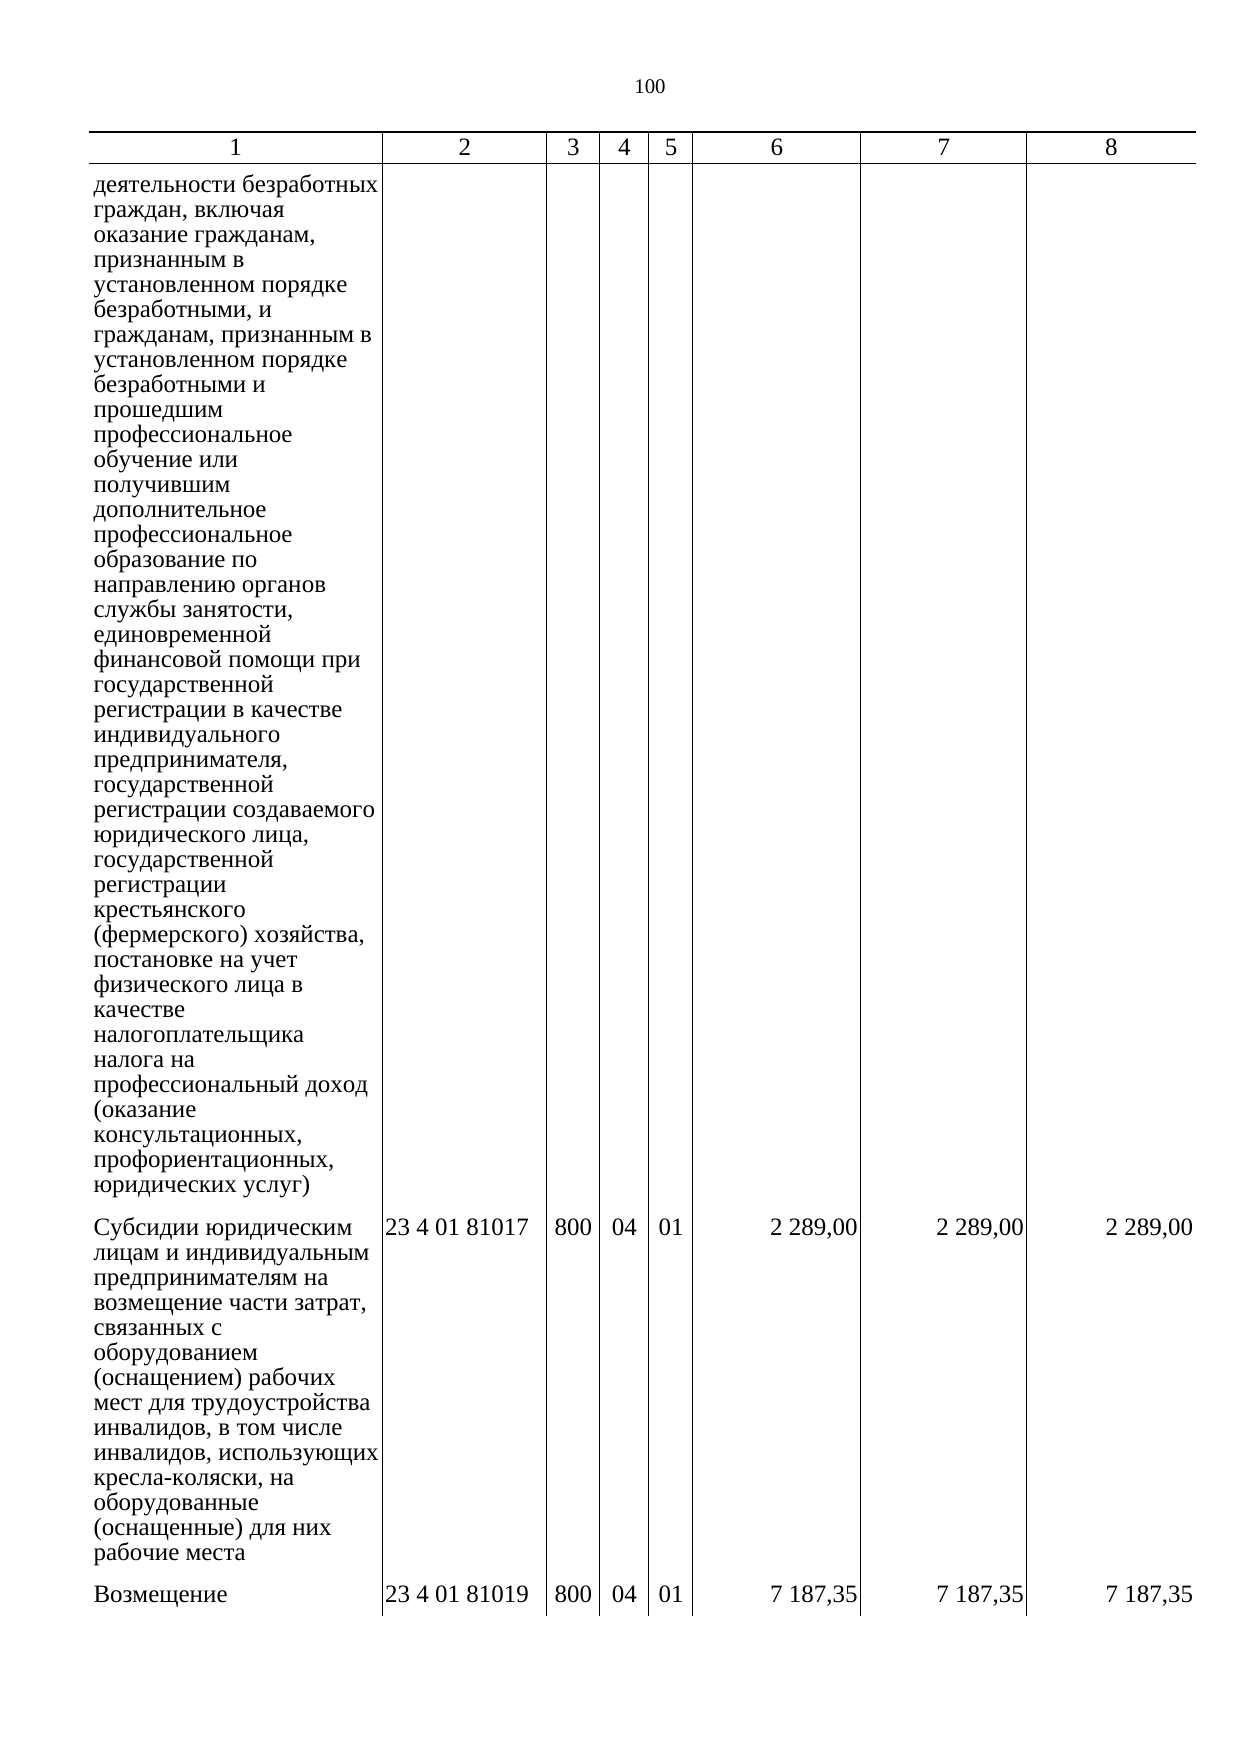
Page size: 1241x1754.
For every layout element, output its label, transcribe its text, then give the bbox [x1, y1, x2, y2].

table_header 2 [383, 133, 546, 163]
table_header 1 [89, 133, 382, 163]
table_header 8 [1027, 133, 1196, 163]
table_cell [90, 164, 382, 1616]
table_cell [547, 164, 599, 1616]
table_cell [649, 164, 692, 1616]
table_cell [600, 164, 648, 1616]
table_header 5 [649, 133, 692, 163]
table_header 7 [861, 133, 1026, 163]
table_header 4 [600, 133, 648, 163]
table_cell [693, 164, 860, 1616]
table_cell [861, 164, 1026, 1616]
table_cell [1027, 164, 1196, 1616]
table_header 6 [693, 133, 860, 163]
table_header 3 [547, 133, 599, 163]
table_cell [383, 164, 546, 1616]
